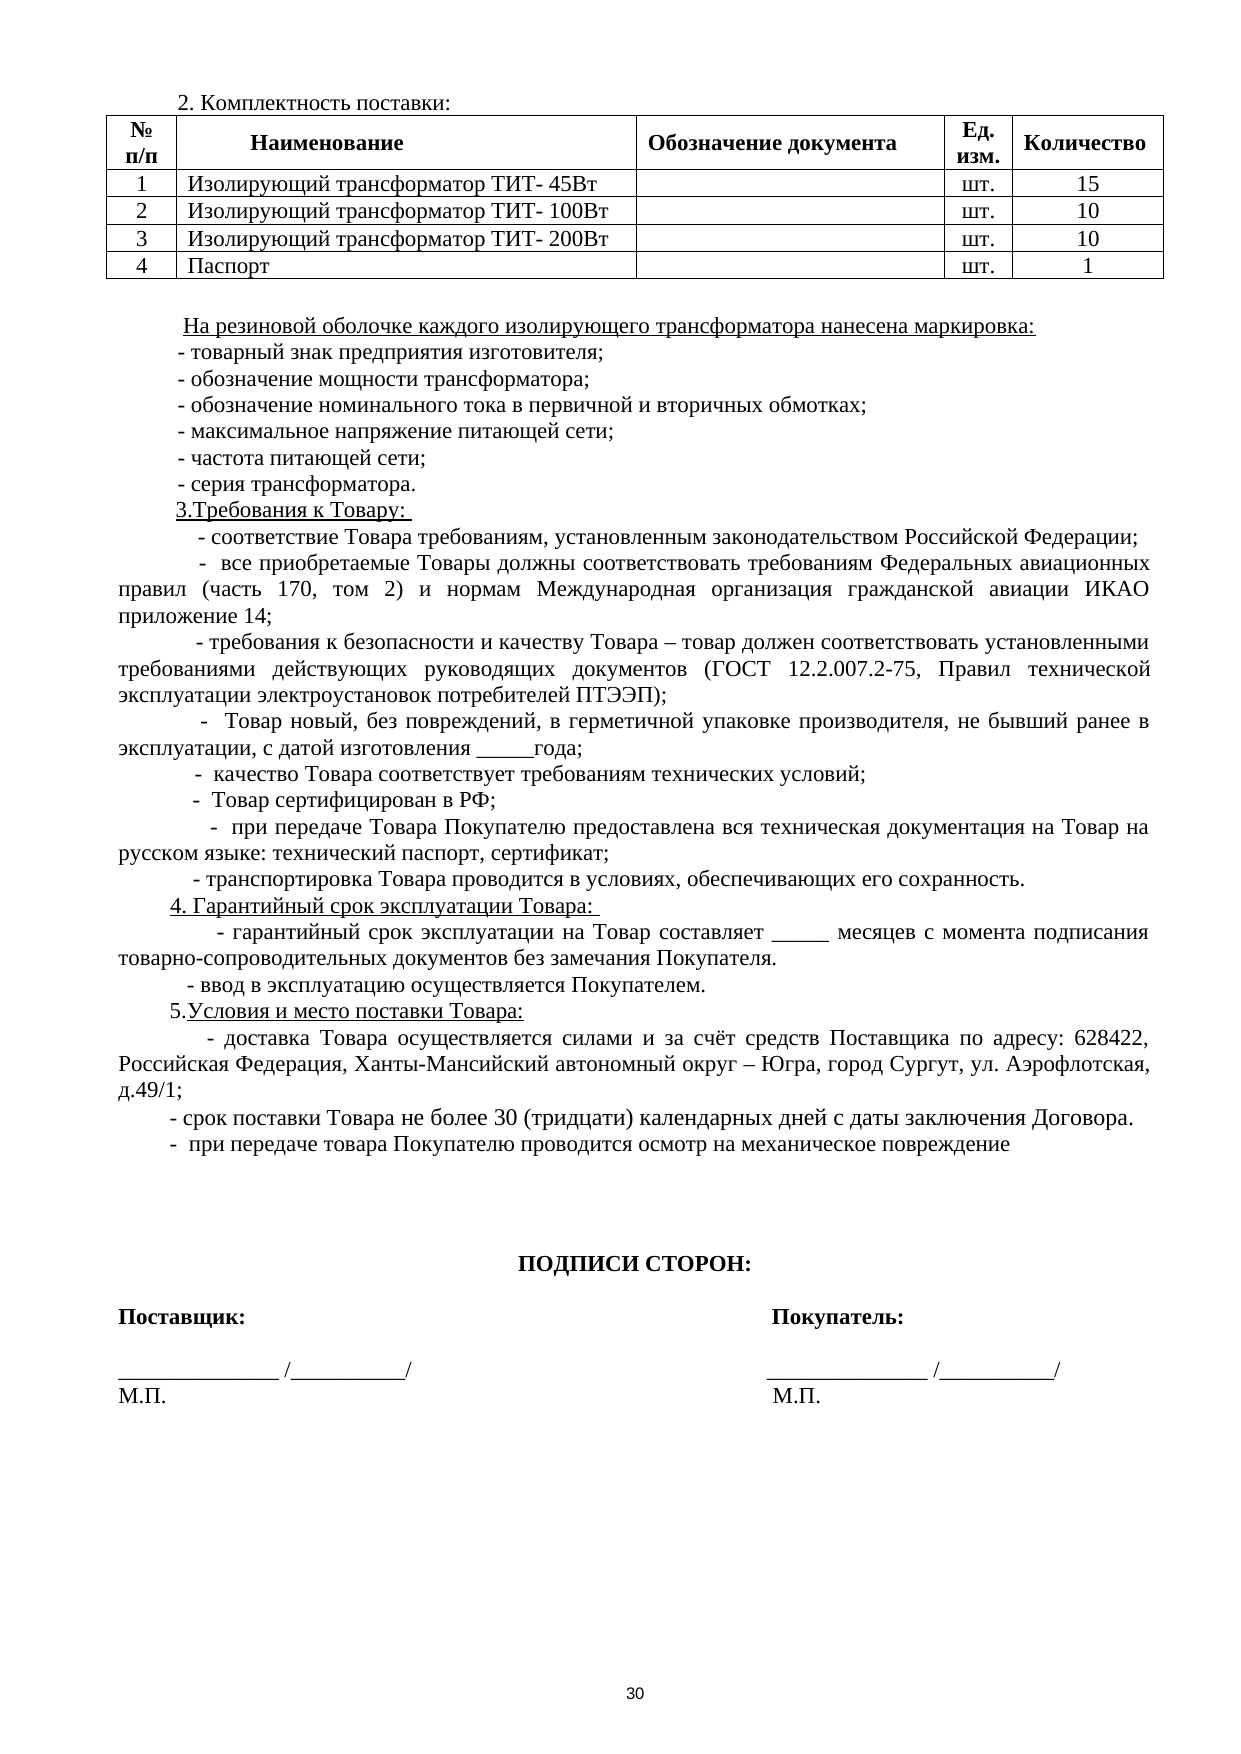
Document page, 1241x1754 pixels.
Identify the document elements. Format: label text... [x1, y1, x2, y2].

table_header Обозначение документа [637, 116, 944, 169]
table_cell шт. [945, 225, 1012, 251]
table_cell Изолирующий трансформатор ТИТ- 200Вт [177, 225, 636, 251]
text - срок поставки Товара не более 30 (тридцати) календарных дней с даты заключения Договора. [118, 1103, 1152, 1130]
text - обозначение мощности трансформатора; [118, 365, 1152, 391]
text - серия трансформатора. [118, 470, 1152, 496]
text 3.Требования к Товару: [118, 496, 1152, 523]
table_cell [637, 225, 944, 251]
table_header № п/п [107, 116, 176, 169]
table_cell [637, 197, 944, 223]
table_header Наименование [177, 116, 636, 169]
text - максимальное напряжение питающей сети; [118, 417, 1152, 444]
table_cell 3 [107, 225, 176, 251]
table_cell 4 [107, 252, 176, 278]
text - соответствие Товара требованиям, установленным законодательством Российской Федерации; [118, 523, 1152, 549]
text ______________ /__________/ ______________ /__________/ [118, 1356, 1152, 1382]
text - Товар сертифицирован в РФ; [118, 786, 1152, 813]
text - все приобретаемые Товары должны соответствовать требованиям Федеральных авиационных правил (часть 170, том 2) и нормам Международная организация гражданской авиации ИКАО приложение 14; [118, 549, 1152, 628]
table_header Ед. изм. [945, 116, 1012, 169]
text - при передаче Товара Покупателю предоставлена вся техническая документация на Товар на русском языке: технический паспорт, сертификат; [118, 813, 1152, 865]
text - требования к безопасности и качеству Товара – товар должен соответствовать установленными требованиями действующих руководящих документов (ГОСТ 12.2.007.2-75, Правил технической эксплуатации электроустановок потребителей ПТЭЭП); [118, 628, 1152, 707]
table_cell 1 [107, 170, 176, 196]
table_cell шт. [945, 252, 1012, 278]
text - товарный знак предприятия изготовителя; [118, 338, 1152, 365]
table_cell Изолирующий трансформатор ТИТ- 100Вт [177, 197, 636, 223]
text - гарантийный срок эксплуатации на Товар составляет _____ месяцев с момента подписания товарно-сопроводительных документов без замечания Покупателя. [118, 918, 1152, 971]
text - частота питающей сети; [118, 444, 1152, 470]
text - Товар новый, без повреждений, в герметичной упаковке производителя, не бывший ранее в эксплуатации, с датой изготовления _____года; [118, 707, 1152, 760]
table_cell шт. [945, 170, 1012, 196]
text 4. Гарантийный срок эксплуатации Товара: [118, 892, 1152, 918]
table_cell 2 [107, 197, 176, 223]
table_cell [637, 170, 944, 196]
table_cell [637, 252, 944, 278]
text Поставщик: Покупатель: [118, 1303, 1152, 1329]
text На резиновой оболочке каждого изолирующего трансформатора нанесена маркировка: [118, 312, 1152, 338]
table_cell 10 [1013, 225, 1163, 251]
text - при передаче товара Покупателю проводится осмотр на механическое повреждение [118, 1130, 1152, 1157]
text - качество Товара соответствует требованиям технических условий; [118, 760, 1152, 786]
text - транспортировка Товара проводится в условиях, обеспечивающих его сохранность. [118, 865, 1152, 892]
text - обозначение номинального тока в первичной и вторичных обмотках; [118, 391, 1152, 417]
text 5.Условия и место поставки Товара: [118, 997, 1152, 1023]
table_cell 10 [1013, 197, 1163, 223]
text - ввод в эксплуатацию осуществляется Покупателем. [118, 971, 1152, 997]
table_cell 15 [1013, 170, 1163, 196]
table_cell шт. [945, 197, 1012, 223]
text ПОДПИСИ СТОРОН: [118, 1250, 1152, 1277]
table_cell Паспорт [177, 252, 636, 278]
text М.П. М.П. [118, 1382, 1152, 1408]
table_cell 1 [1013, 252, 1163, 278]
table_header Количество [1013, 116, 1163, 169]
table_cell Изолирующий трансформатор ТИТ- 45Вт [177, 170, 636, 196]
text 2. Комплектность поставки: [118, 89, 1152, 115]
text - доставка Товара осуществляется силами и за счёт средств Поставщика по адресу: 628422, Российская Федерация, Ханты-Мансийский автономный округ – Югра, город Сургут, ул. Аэрофлотская, д.49/1; [118, 1023, 1152, 1103]
